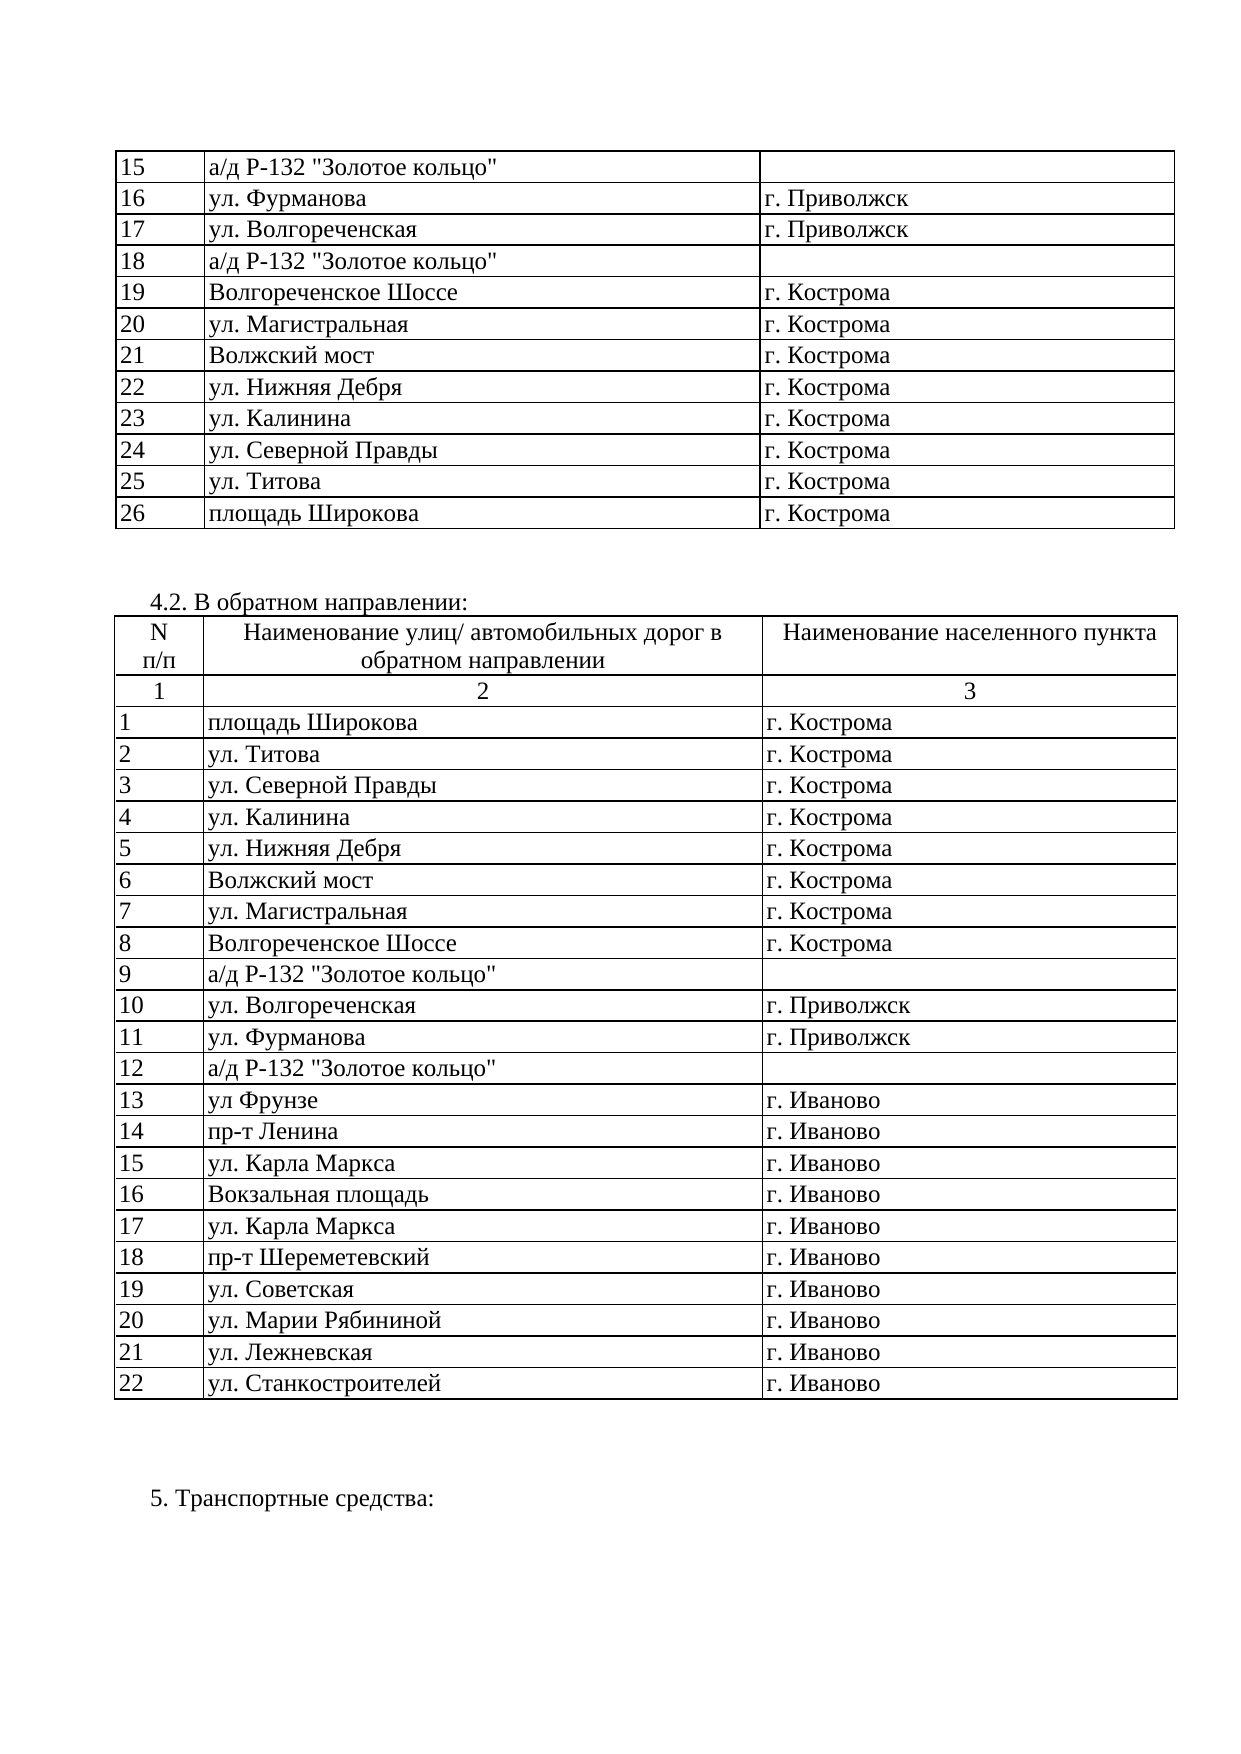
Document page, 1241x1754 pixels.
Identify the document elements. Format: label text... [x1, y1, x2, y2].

table_header N п/п [115, 617, 203, 674]
table_cell ул. Нижняя Дебря [204, 833, 762, 863]
table_cell 14 [115, 1116, 203, 1146]
table_cell 18 [115, 1242, 203, 1272]
table_cell 8 [115, 927, 203, 957]
text 5. Транспортные средства: [150, 1483, 1090, 1512]
table_cell ул. Карла Маркса [204, 1211, 762, 1241]
table_cell 20 [117, 309, 204, 339]
table_cell [763, 958, 1177, 989]
table_cell г. Иваново [763, 1146, 1177, 1178]
table_cell ул. Карла Маркса [204, 1148, 762, 1178]
table_cell ул. Калинина [205, 403, 759, 433]
table_cell ул. Фурманова [204, 1022, 762, 1052]
table_cell 22 [117, 372, 204, 402]
table_cell 26 [117, 498, 204, 527]
table_cell ул. Волгореченская [204, 991, 762, 1020]
table_cell г. Кострома [761, 403, 1174, 433]
table_cell 10 [115, 990, 203, 1020]
table_cell г. Приволжск [763, 1020, 1177, 1052]
table_cell ул. Калинина [204, 802, 762, 832]
table_cell г. Кострома [761, 340, 1174, 370]
table_cell 7 [115, 896, 203, 926]
table_cell 11 [115, 1021, 203, 1052]
table_cell площадь Широкова [204, 707, 762, 737]
table_cell г. Иваново [763, 1083, 1177, 1115]
table_cell площадь Широкова [205, 498, 759, 527]
table_cell 9 [115, 959, 203, 989]
table_cell 22 [115, 1368, 203, 1398]
table_cell г. Кострома [761, 277, 1174, 307]
table_cell г. Приволжск [763, 989, 1177, 1020]
table_cell 23 [117, 403, 204, 433]
table_cell 15 [117, 152, 204, 181]
table_cell 21 [115, 1336, 203, 1366]
table_cell г. Иваново [763, 1366, 1177, 1398]
table_cell г. Кострома [763, 832, 1177, 863]
table_cell г. Иваново [763, 1335, 1177, 1366]
table_cell г. Кострома [761, 435, 1174, 464]
table_header Наименование улиц/ автомобильных дорог в обратном направлении [204, 617, 762, 674]
table_cell г. Иваново [763, 1178, 1177, 1209]
table_cell 25 [117, 466, 204, 496]
table_cell ул. Северной Правды [205, 435, 759, 464]
table_cell ул. Волгореченская [205, 215, 759, 244]
table_cell ул. Титова [204, 739, 762, 769]
table_cell ул. Марии Рябининой [204, 1305, 762, 1335]
table_cell ул Фрунзе [204, 1085, 762, 1115]
table_cell г. Приволжск [761, 215, 1174, 244]
table_cell ул. Лежневская [204, 1337, 762, 1366]
table_cell г. Кострома [763, 926, 1177, 957]
table_header Наименование населенного пункта [763, 617, 1177, 674]
table_cell [761, 152, 1174, 181]
table_cell а/д Р-132 "Золотое кольцо" [205, 246, 759, 276]
table_cell Волгореченское Шоссе [204, 928, 762, 957]
table_cell 1 [115, 675, 203, 706]
table_cell г. Кострома [763, 737, 1177, 769]
table_cell г. Кострома [761, 309, 1174, 339]
table_cell 19 [117, 277, 204, 307]
table_cell а/д Р-132 "Золотое кольцо" [205, 152, 759, 181]
table_cell 4 [115, 801, 203, 832]
table_cell г. Кострома [761, 372, 1174, 402]
table_cell 16 [115, 1179, 203, 1209]
table_cell ул. Станкостроителей [204, 1368, 762, 1398]
table_cell г. Кострома [763, 706, 1177, 737]
table_cell 3 [115, 770, 203, 800]
table_cell г. Иваново [763, 1241, 1177, 1272]
table_cell 5 [115, 833, 203, 863]
table_cell ул. Титова [205, 466, 759, 496]
table_cell ул. Нижняя Дебря [205, 372, 759, 402]
table_cell г. Иваново [763, 1304, 1177, 1335]
table_cell ул. Северной Правды [204, 770, 762, 800]
table_cell 21 [117, 340, 204, 370]
table_cell г. Кострома [761, 498, 1174, 527]
table_cell пр-т Шереметевский [204, 1242, 762, 1272]
table_cell г. Иваново [763, 1272, 1177, 1303]
table_cell г. Кострома [763, 895, 1177, 926]
table_cell [761, 246, 1174, 276]
table_cell 16 [117, 183, 204, 213]
table_cell 17 [117, 215, 204, 244]
table_cell 6 [115, 864, 203, 894]
table_cell 2 [115, 738, 203, 769]
table_cell г. Кострома [763, 769, 1177, 800]
table_cell г. Приволжск [761, 183, 1174, 213]
table_cell 2 [204, 676, 762, 706]
table_cell Волжский мост [204, 865, 762, 894]
table_cell ул. Фурманова [205, 183, 759, 213]
table_cell 19 [115, 1273, 203, 1303]
table_cell а/д Р-132 "Золотое кольцо" [204, 1053, 762, 1083]
table_cell 15 [115, 1147, 203, 1178]
table_cell а/д Р-132 "Золотое кольцо" [204, 959, 762, 989]
table_cell г. Кострома [763, 863, 1177, 894]
table_cell 20 [115, 1305, 203, 1335]
table_cell пр-т Ленина [204, 1116, 762, 1146]
table_cell г. Кострома [761, 466, 1174, 496]
table_cell г. Иваново [763, 1115, 1177, 1146]
table_cell 24 [117, 435, 204, 464]
table_cell Волжский мост [205, 340, 759, 370]
text 4.2. В обратном направлении: [150, 587, 1090, 615]
table_cell 3 [763, 674, 1177, 706]
table_cell 1 [115, 707, 203, 737]
table_cell 17 [115, 1210, 203, 1241]
table_cell г. Иваново [763, 1209, 1177, 1241]
table_cell 18 [117, 246, 204, 276]
table_cell ул. Магистральная [204, 896, 762, 926]
table_cell 13 [115, 1084, 203, 1115]
table_cell 12 [115, 1053, 203, 1083]
table_cell ул. Магистральная [205, 309, 759, 339]
table_cell Волгореченское Шоссе [205, 277, 759, 307]
table_cell г. Кострома [763, 800, 1177, 832]
table_cell ул. Советская [204, 1274, 762, 1303]
table_cell Вокзальная площадь [204, 1179, 762, 1209]
table_cell [763, 1052, 1177, 1083]
